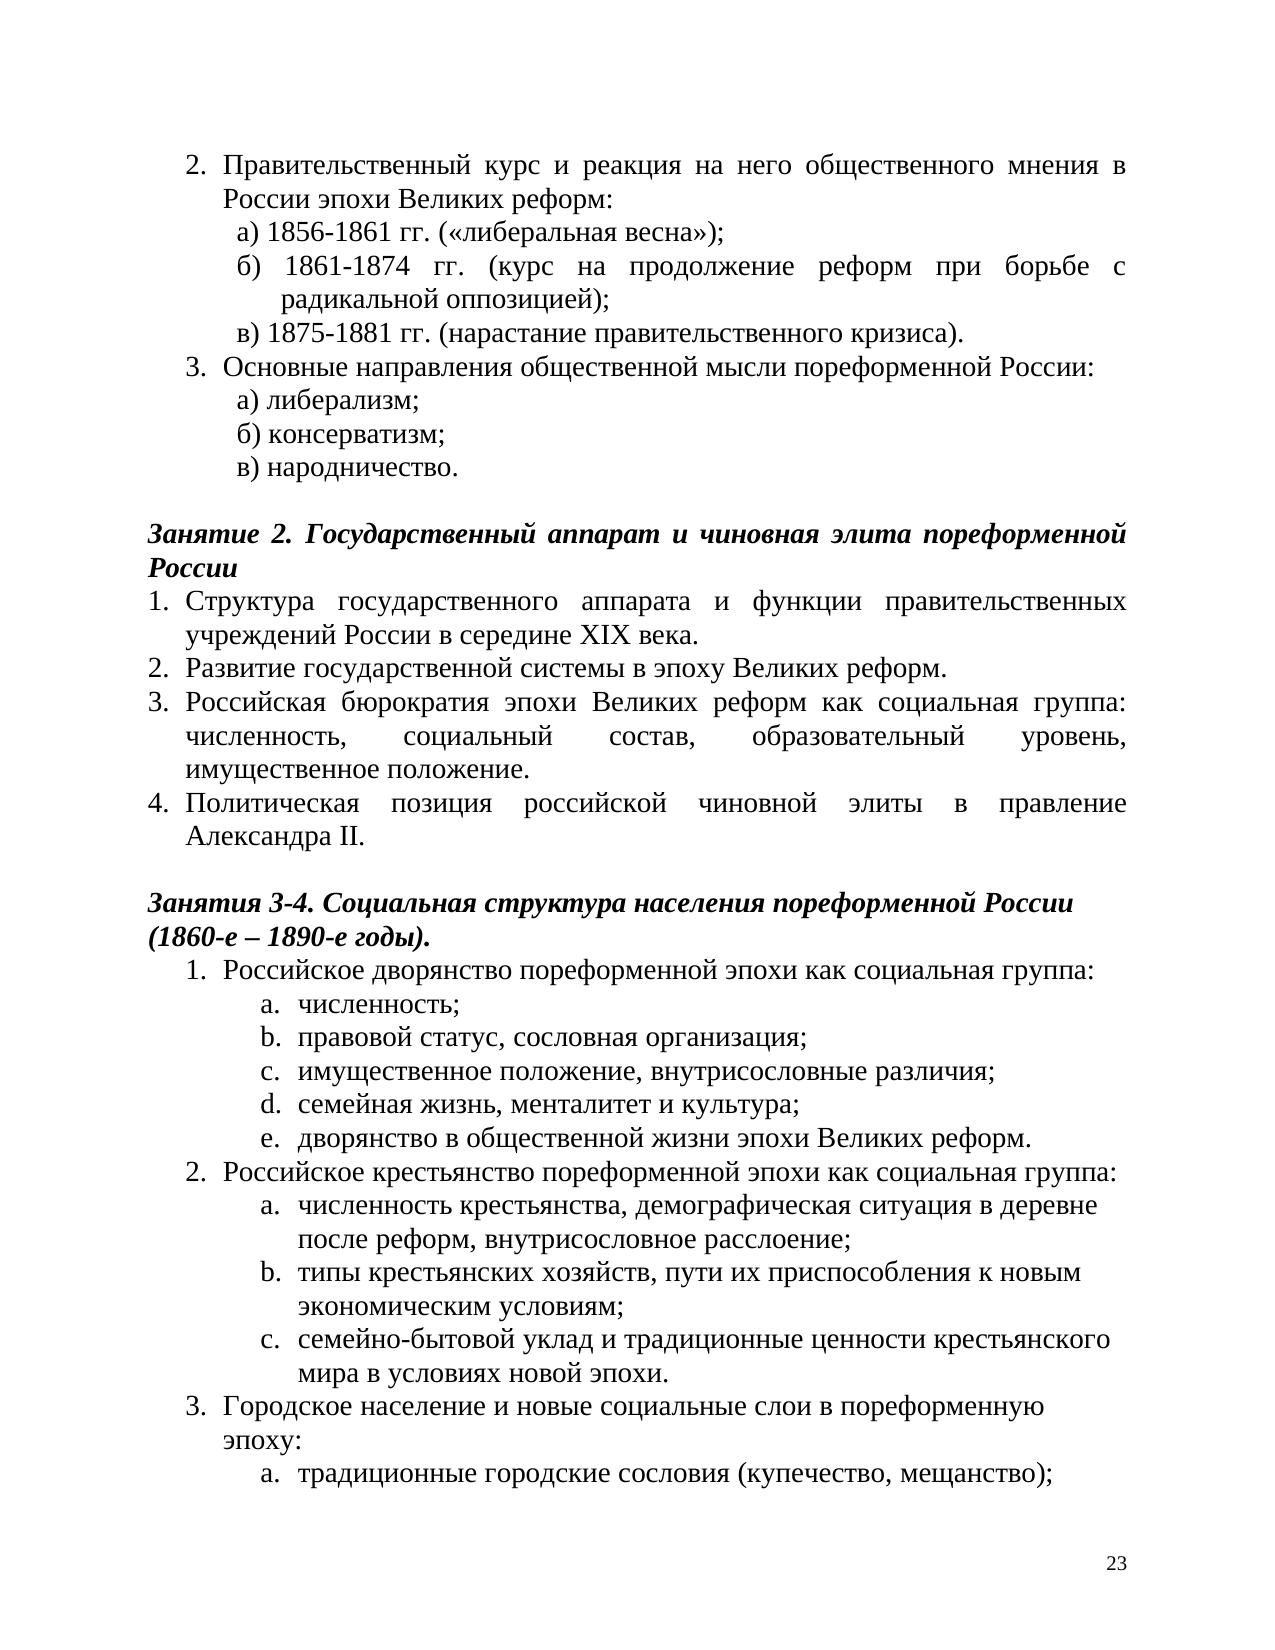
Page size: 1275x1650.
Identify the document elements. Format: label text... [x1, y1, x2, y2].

list Городское население и новые социальные слои в пореформенную эпоху: [185, 1389, 1127, 1456]
list Политическая позиция российской чиновной элиты в правление Александра II. [148, 785, 1127, 852]
text в) 1875-1881 гг. (нарастание правительственного кризиса). [148, 315, 1127, 349]
text в) народничество. [148, 449, 1127, 483]
list Российская бюрократия эпохи Великих реформ как социальная группа: численность, социальный состав, образовательный уровень, имущественное положение. [148, 684, 1127, 785]
list численность крестьянства, демографическая ситуация в деревне после реформ, внутрисословное расслоение; [260, 1187, 1127, 1254]
text б) консерватизм; [148, 416, 1127, 449]
list Российское дворянство пореформенной эпохи как социальная группа: [185, 953, 1127, 986]
text б) 1861-1874 гг. (курс на продолжение реформ при борьбе с радикальной оппозицией); [236, 248, 1127, 315]
list дворянство в общественной жизни эпохи Великих реформ. [260, 1120, 1127, 1154]
list типы крестьянских хозяйств, пути их приспособления к новым экономическим условиям; [260, 1254, 1127, 1322]
list семейно-бытовой уклад и традиционные ценности крестьянского мира в условиях новой эпохи. [260, 1322, 1127, 1389]
list Основные направления общественной мысли пореформенной России: [185, 349, 1127, 382]
list Структура государственного аппарата и функции правительственных учреждений России в середине XIX века. [148, 584, 1127, 651]
text а) 1856-1861 гг. («либеральная весна»); [148, 215, 1127, 248]
text (1860-е – 1890-е годы). [148, 919, 1127, 953]
text а) либерализм; [148, 382, 1127, 416]
text Занятие 2. Государственный аппарат и чиновная элита пореформенной России [148, 517, 1127, 584]
list численность; [260, 986, 1127, 1020]
list правовой статус, сословная организация; [260, 1020, 1127, 1053]
text Занятия 3-4. Социальная структура населения пореформенной России [148, 886, 1127, 919]
list имущественное положение, внутрисословные различия; [260, 1053, 1127, 1087]
list семейная жизнь, менталитет и культура; [260, 1087, 1127, 1120]
list Правительственный курс и реакция на него общественного мнения в России эпохи Великих реформ: [185, 148, 1127, 215]
list Российское крестьянство пореформенной эпохи как социальная группа: [185, 1154, 1127, 1187]
list Развитие государственной системы в эпоху Великих реформ. [148, 651, 1127, 684]
list традиционные городские сословия (купечество, мещанство); [260, 1456, 1127, 1489]
